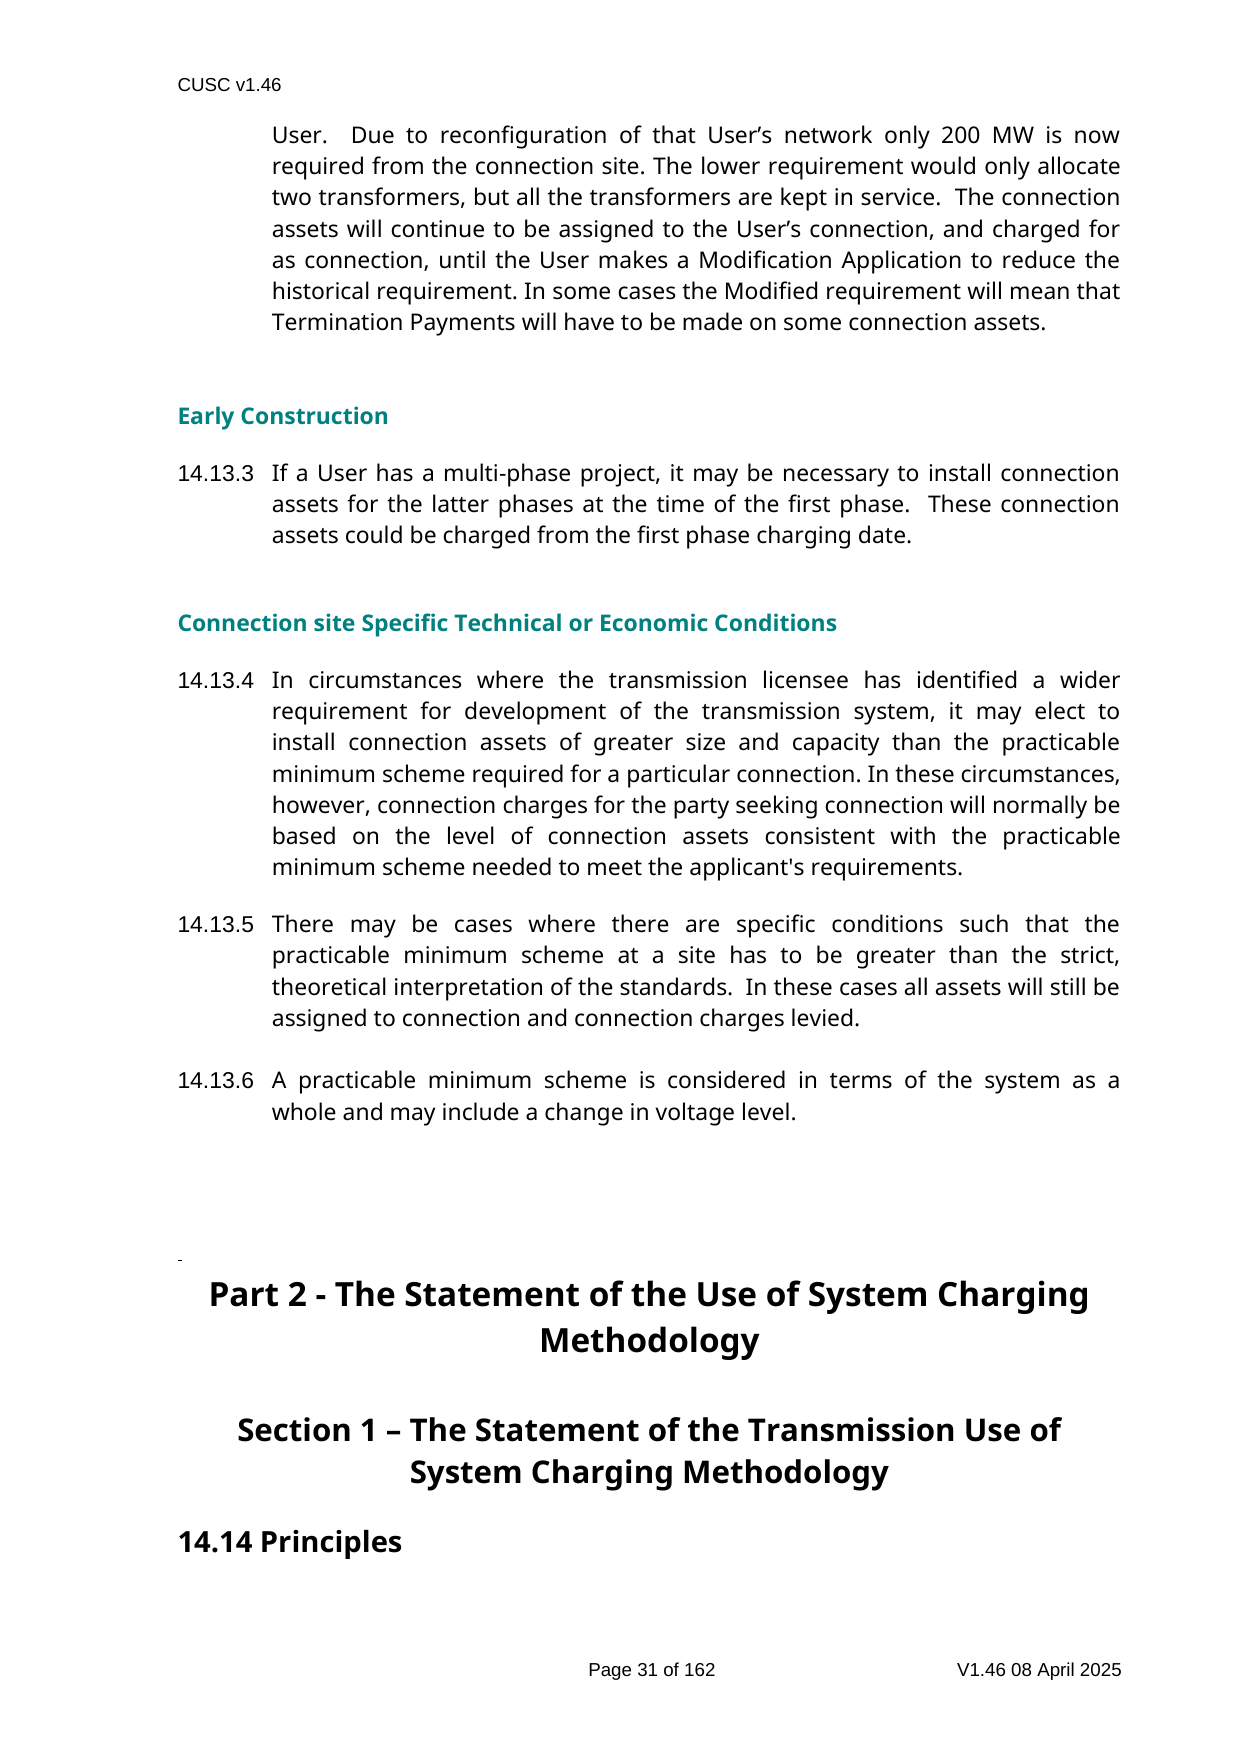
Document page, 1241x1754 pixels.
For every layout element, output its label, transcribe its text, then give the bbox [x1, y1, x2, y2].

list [177, 119, 1121, 337]
subtitle Connection site Specific Technical or Economic Conditions [177, 607, 1121, 638]
subtitle Part 2 - The Statement of the Use of System Charging Methodology [177, 1271, 1121, 1362]
subtitle Section 1 – The Statement of the Transmission Use of System Charging Methodology [177, 1407, 1121, 1493]
list A practicable minimum scheme is considered in terms of the system as a whole and may include a change in voltage level. [177, 1064, 1121, 1127]
subtitle 14.14 Principles [177, 1521, 1121, 1561]
list If a User has a multi-phase project, it may be necessary to install connection assets for the latter phases at the time of the first phase. These connection assets could be charged from the first phase charging date. [177, 457, 1121, 550]
subtitle Early Construction [177, 400, 1121, 431]
list There may be cases where there are specific conditions such that the practicable minimum scheme at a site has to be greater than the strict, theoretical interpretation of the standards. In these cases all assets will still be assigned to connection and connection charges levied. [177, 908, 1121, 1033]
list In circumstances where the transmission licensee has identified a wider requirement for development of the transmission system, it may elect to install connection assets of greater size and capacity than the practicable minimum scheme required for a particular connection. In these circumstances, however, connection charges for the party seeking connection will normally be based on the level of connection assets consistent with the practicable minimum scheme needed to meet the applicant's requirements. [177, 664, 1121, 882]
